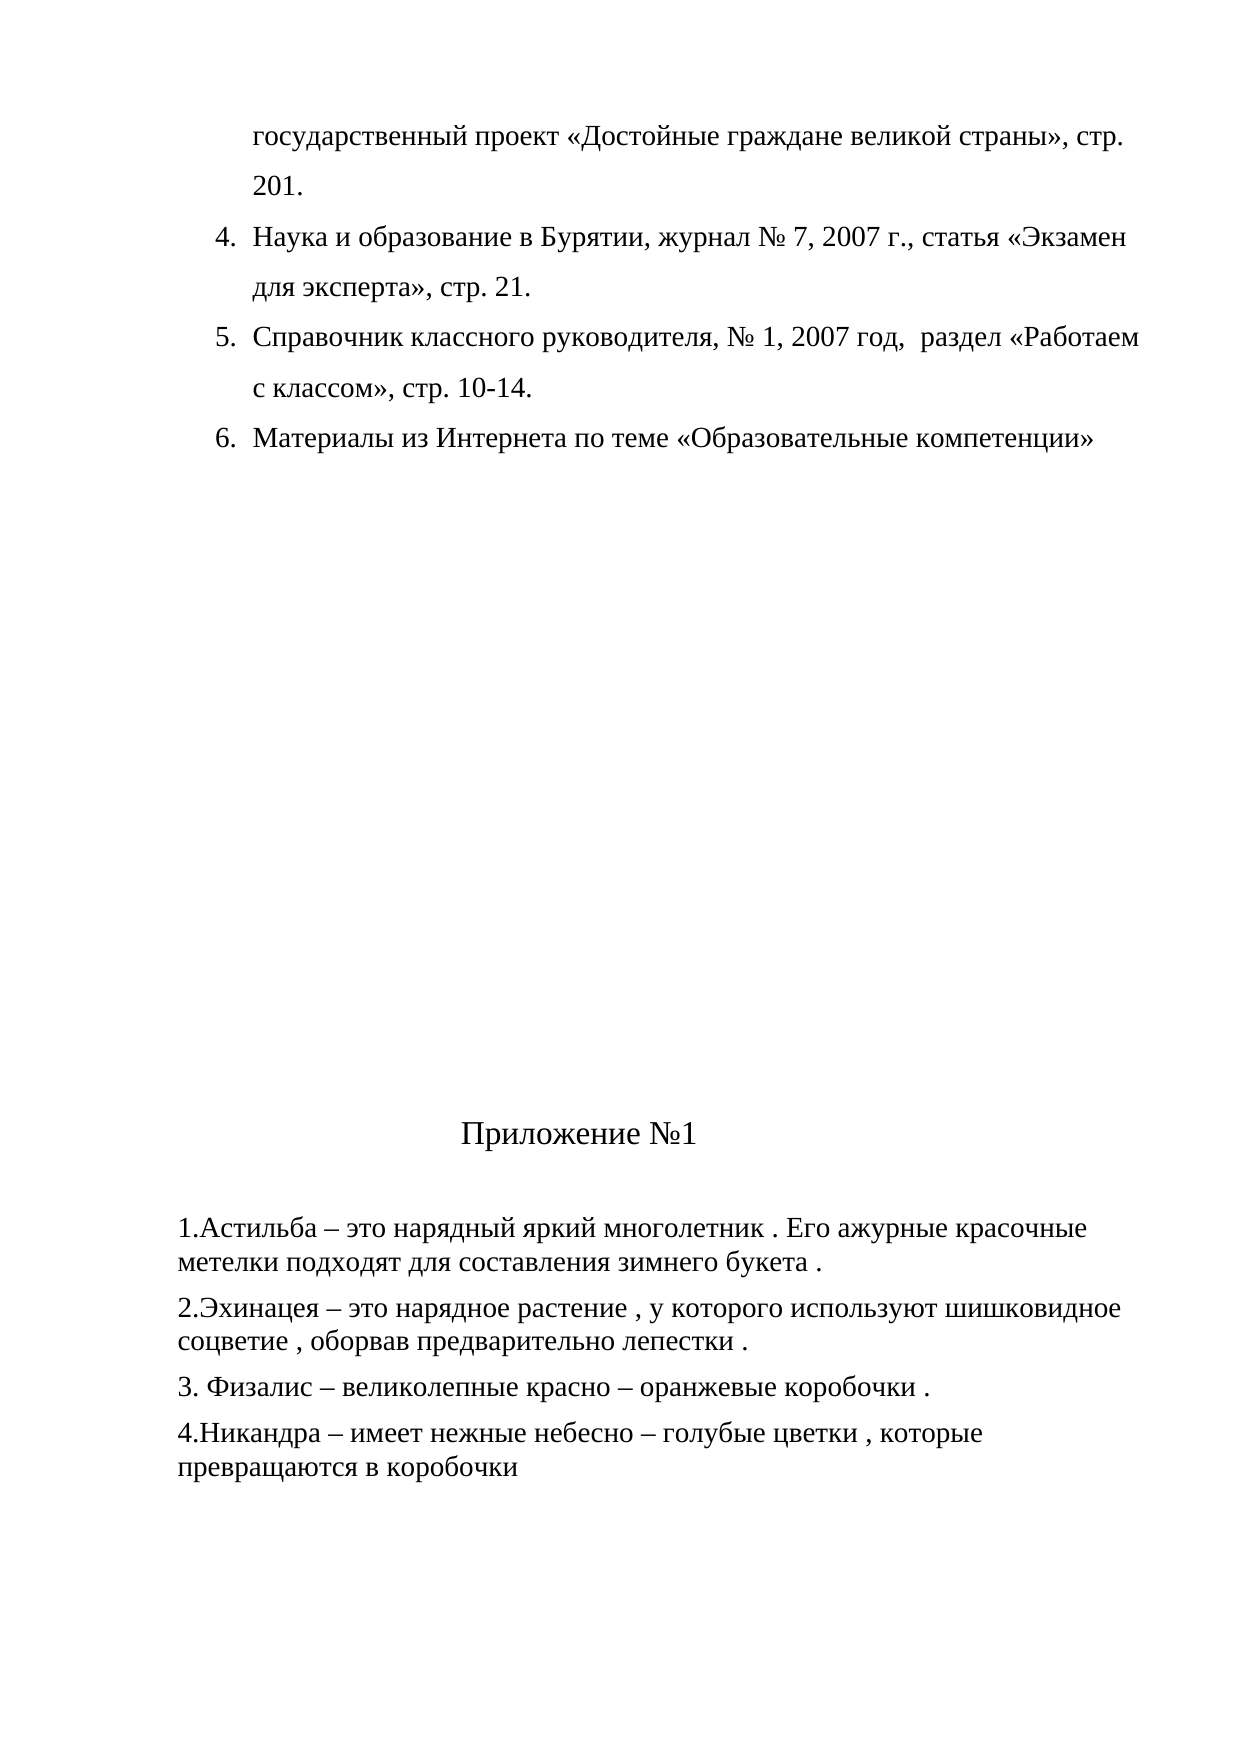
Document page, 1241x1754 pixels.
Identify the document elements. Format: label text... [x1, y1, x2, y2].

text 2.Эхинацея – это нарядное растение , у которого используют шишковидное соцветие , оборвав предварительно лепестки . [177, 1290, 1152, 1357]
text 3. Физалис – великолепные красно – оранжевые коробочки . [177, 1369, 1152, 1403]
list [215, 118, 1152, 202]
text Приложение №1 [177, 1113, 1152, 1152]
list Справочник классного руководителя, № 1, 2007 год, раздел «Работаем с классом», стр. 10-14. [215, 319, 1152, 403]
text 1.Астильба – это нарядный яркий многолетник . Его ажурные красочные метелки подходят для составления зимнего букета . [177, 1210, 1152, 1277]
text 4.Никандра – имеет нежные небесно – голубые цветки , которые превращаются в коробочки [177, 1416, 1152, 1483]
list Материалы из Интернета по теме «Образовательные компетенции» [215, 420, 1152, 453]
list Наука и образование в Бурятии, журнал № 7, ., статья «Экзамен для эксперта», стр. 21. [215, 219, 1152, 303]
